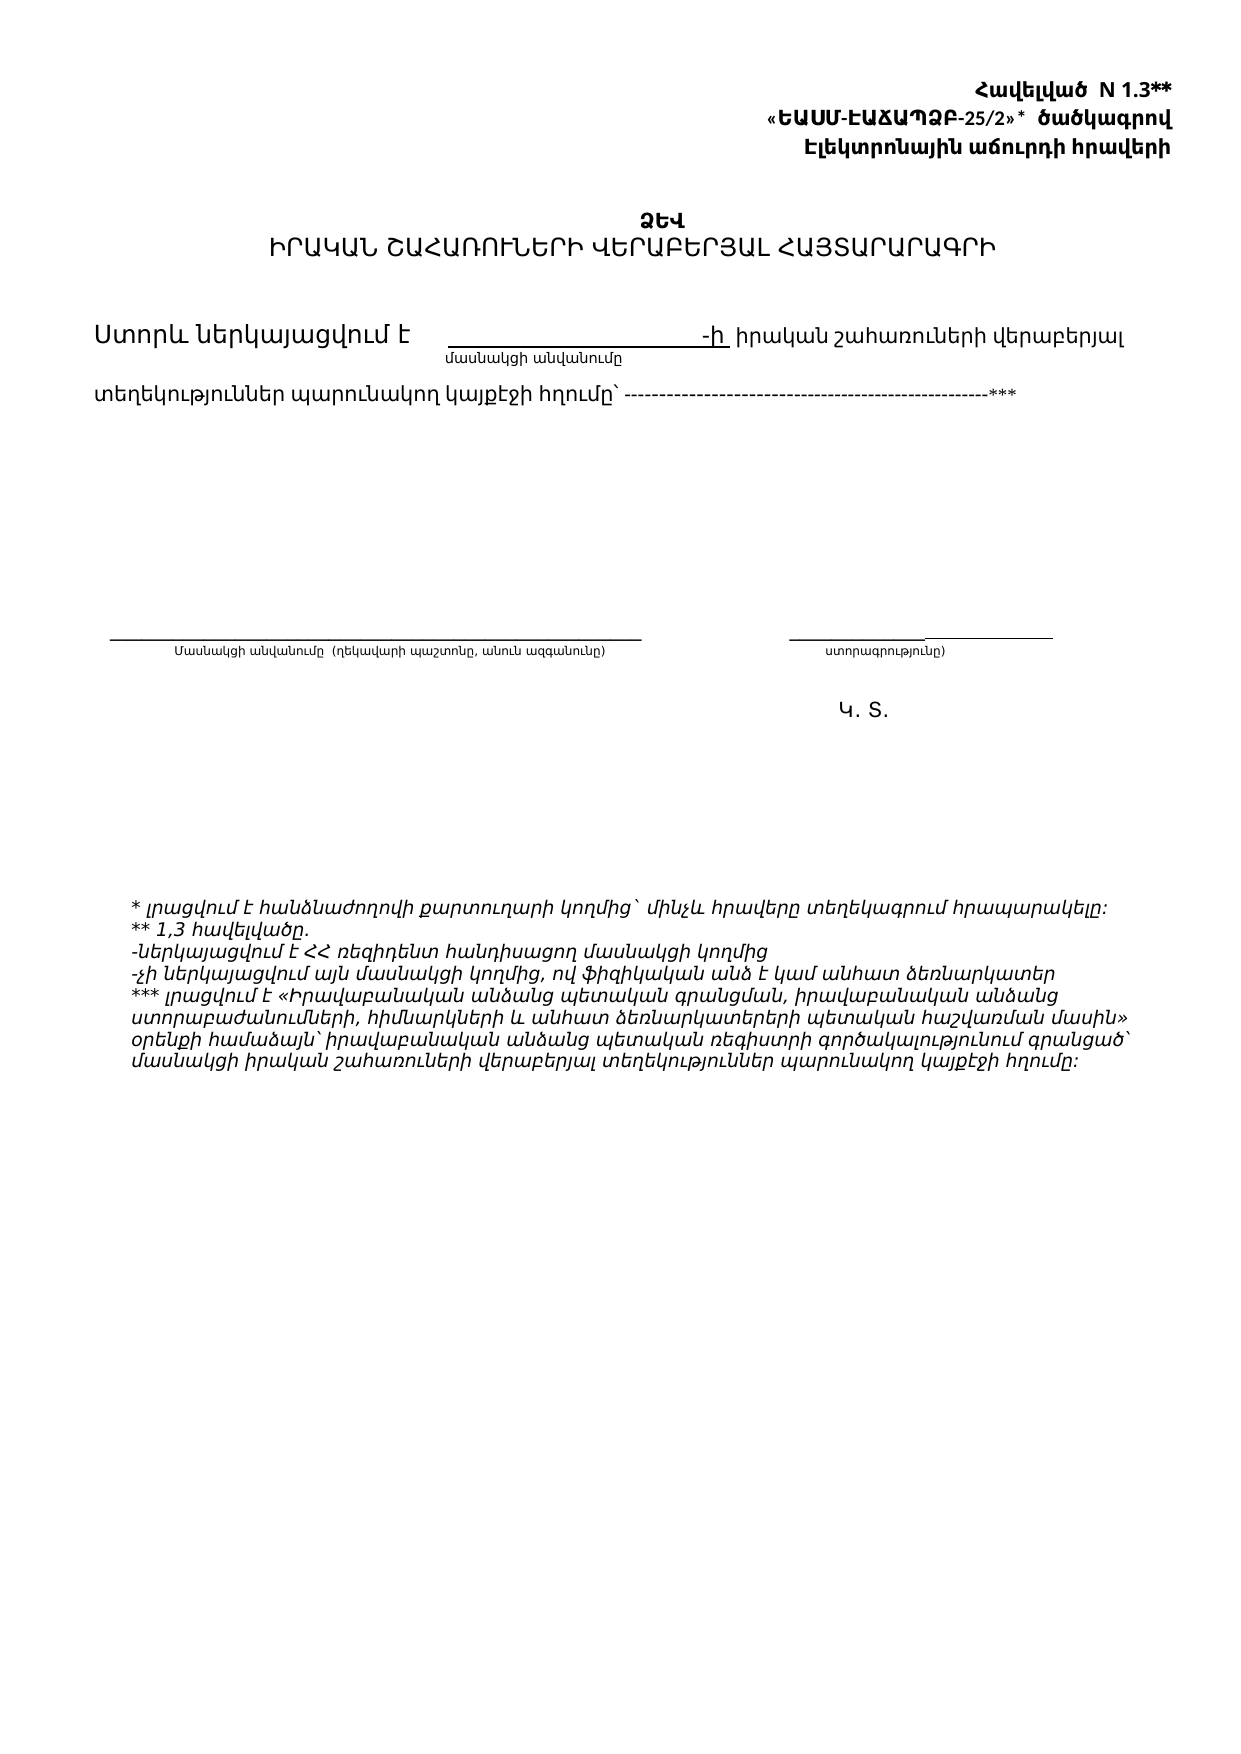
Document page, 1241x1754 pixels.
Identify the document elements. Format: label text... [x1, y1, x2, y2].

text ___________________________________________________ _____________ Մասնակցի անվանումը (ղեկավարի պաշտոնը, անուն ազգանունը) ստորագրությունը) [94, 617, 1171, 669]
text Ստորև ներկայացվում է -ի իրական շահառուների վերաբերյալ [94, 321, 1171, 350]
text -ներկայացվում է ՀՀ ռեզիդենտ հանդիսացող մասնակցի կողմից [131, 941, 1171, 963]
text -չի ներկայացվում այն մասնակցի կողմից, ով ֆիզիկական անձ է կամ անհատ ձեռնարկատեր [131, 963, 1171, 985]
text Կ. Տ. [94, 698, 1171, 722]
text մասնակցի անվանումը [94, 350, 1171, 379]
text * լրացվում է հանձնաժողովի քարտուղարի կողմից` մինչև հրավերը տեղեկագրում հրապարակելը: [131, 897, 1171, 919]
text «ԵԱՍՄ-ԷԱՃԱՊՁԲ-25/2»* ծածկագրով [94, 103, 1171, 132]
text Էլեկտրոնային աճուրդի հրավերի [94, 132, 1171, 160]
text ԻՐԱԿԱՆ ՇԱՀԱՌՈՒՆԵՐԻ ՎԵՐԱԲԵՐՅԱԼ ՀԱՅՏԱՐԱՐԱԳՐԻ [94, 233, 1171, 262]
text ** 1,3 հավելվածը․ [131, 919, 1171, 941]
text ՁԵՎ [94, 209, 1171, 233]
text տեղեկություններ պարունակող կայքէջի հղումը՝ ----------------------------------------------------*** [94, 379, 1171, 408]
text Հավելված N 1.3** [94, 75, 1171, 103]
text *** լրացվում է «Իրավաբանական անձանց պետական գրանցման, իրավաբանական անձանց ստորաբաժանումների, հիմնարկների և անհատ ձեռնարկատերերի պետական հաշվառման մասին» օրենքի համաձայն՝ իրավաբանական անձանց պետական ռեգիստրի գործակալությունում գրանցած՝ մասնակցի իրական շահառուների վերաբերյալ տեղեկություններ պարունակող կայքէջի հղումը: [131, 985, 1171, 1072]
